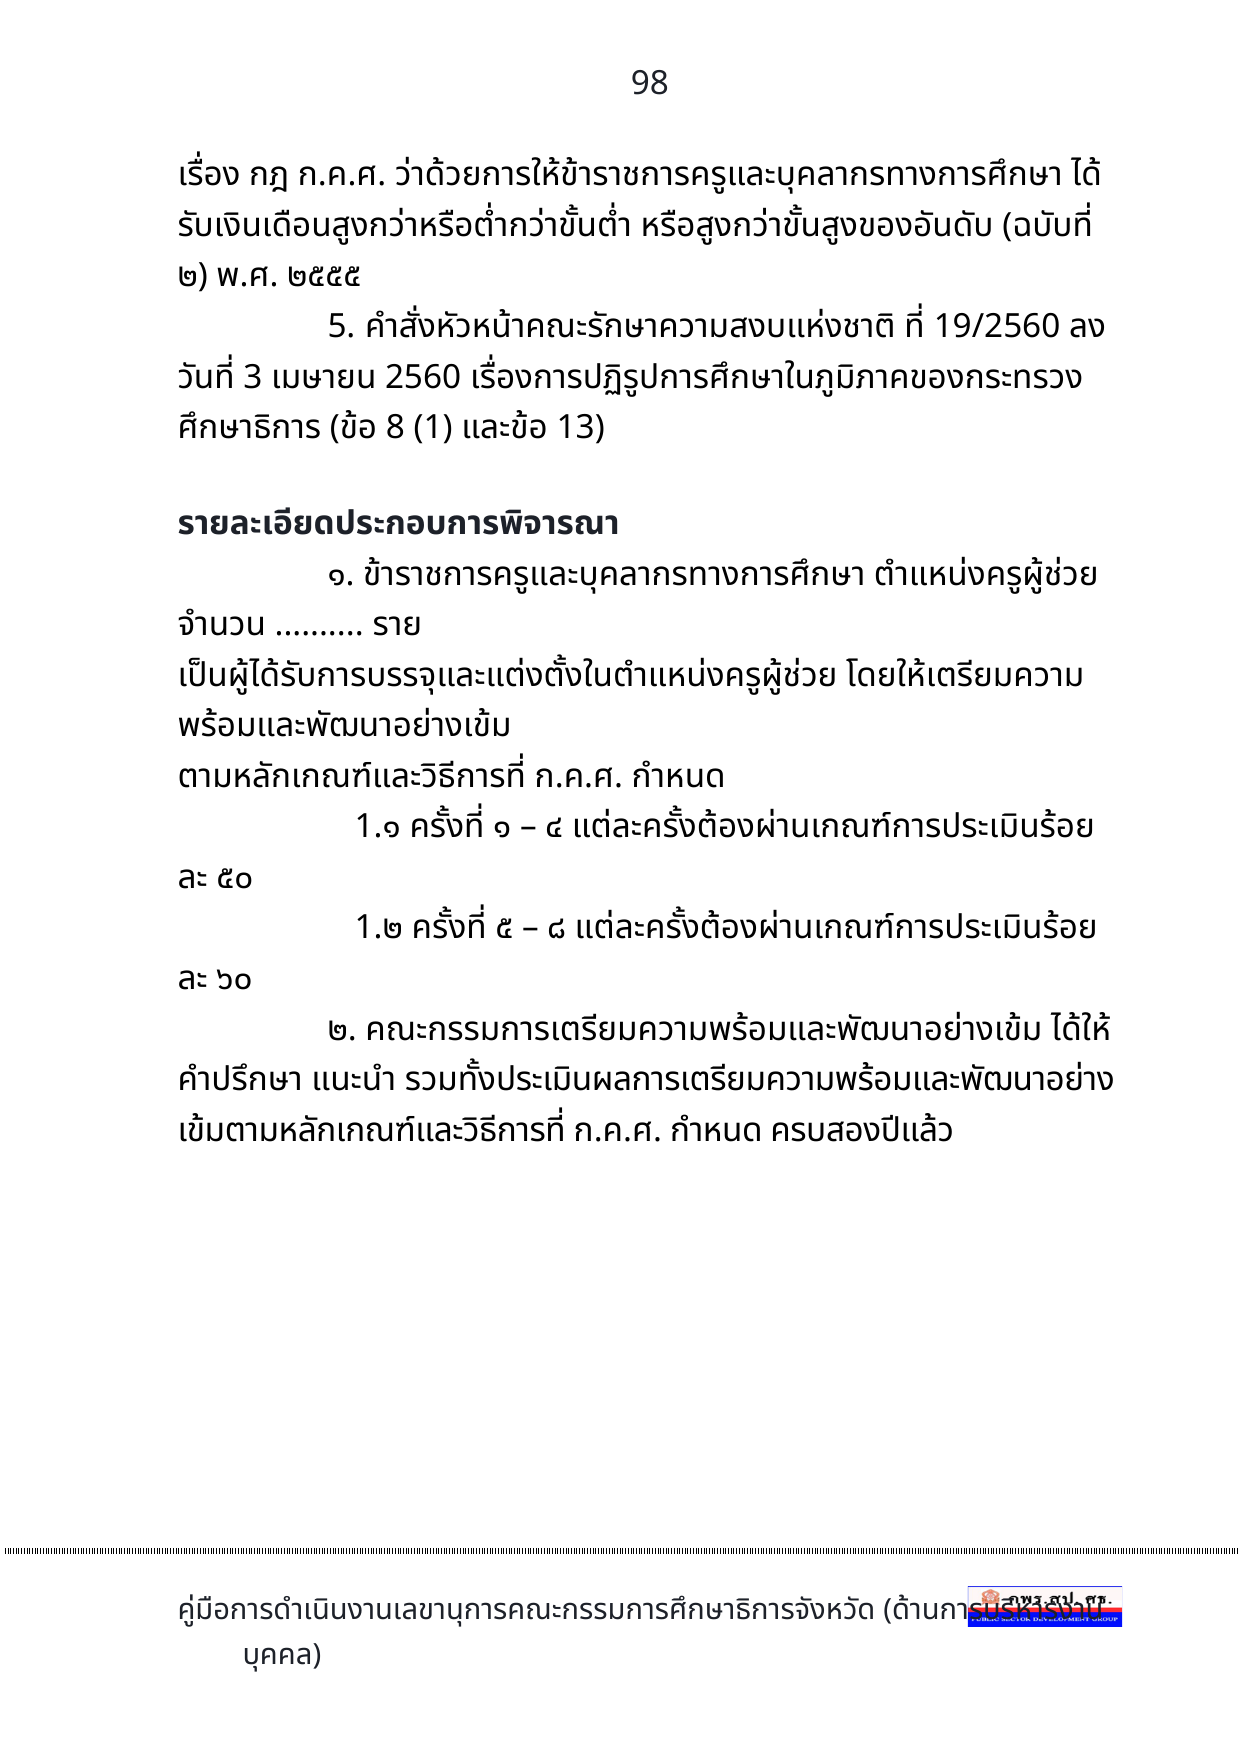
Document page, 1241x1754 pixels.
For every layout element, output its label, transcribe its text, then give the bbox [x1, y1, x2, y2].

text 1.๒ ครั้งที่ ๕ – ๘ แต่ละครั้งต้องผ่านเกณฑ์การประเมินร้อยละ ๖๐ [177, 903, 1122, 1004]
picture [967, 1586, 1123, 1627]
text 5. คำสั่งหัวหน้าคณะรักษาความสงบแห่งชาติ ที่ 19/2560 ลงวันที่ 3 เมษายน 2560 เรื่องการปฏิรูปการศึกษาในภูมิภาคของกระทรวงศึกษาธิการ (ข้อ 8 (1) และข้อ 13) [177, 302, 1122, 454]
text ๑. ข้าราชการครูและบุคลากรทางการศึกษา ตำแหน่งครูผู้ช่วย จำนวน .......... ราย เป็นผู้ได้รับการบรรจุและแต่งตั้งในตำแหน่งครูผู้ช่วย โดยให้เตรียมความพร้อมและพัฒนาอย่างเข้ม ตามหลักเกณฑ์และวิธีการที่ ก.ค.ศ. กำหนด [177, 549, 1122, 802]
text ๒. คณะกรรมการเตรียมความพร้อมและพัฒนาอย่างเข้ม ได้ให้คำปรึกษา แนะนำ รวมทั้งประเมินผลการเตรียมความพร้อมและพัฒนาอย่างเข้มตามหลักเกณฑ์และวิธีการที่ ก.ค.ศ. กำหนด ครบสองปีแล้ว [177, 1004, 1122, 1156]
text 1.๑ ครั้งที่ ๑ – ๔ แต่ละครั้งต้องผ่านเกณฑ์การประเมินร้อยละ ๕๐ [177, 802, 1122, 903]
text รายละเอียดประกอบการพิจารณา [177, 499, 1122, 549]
